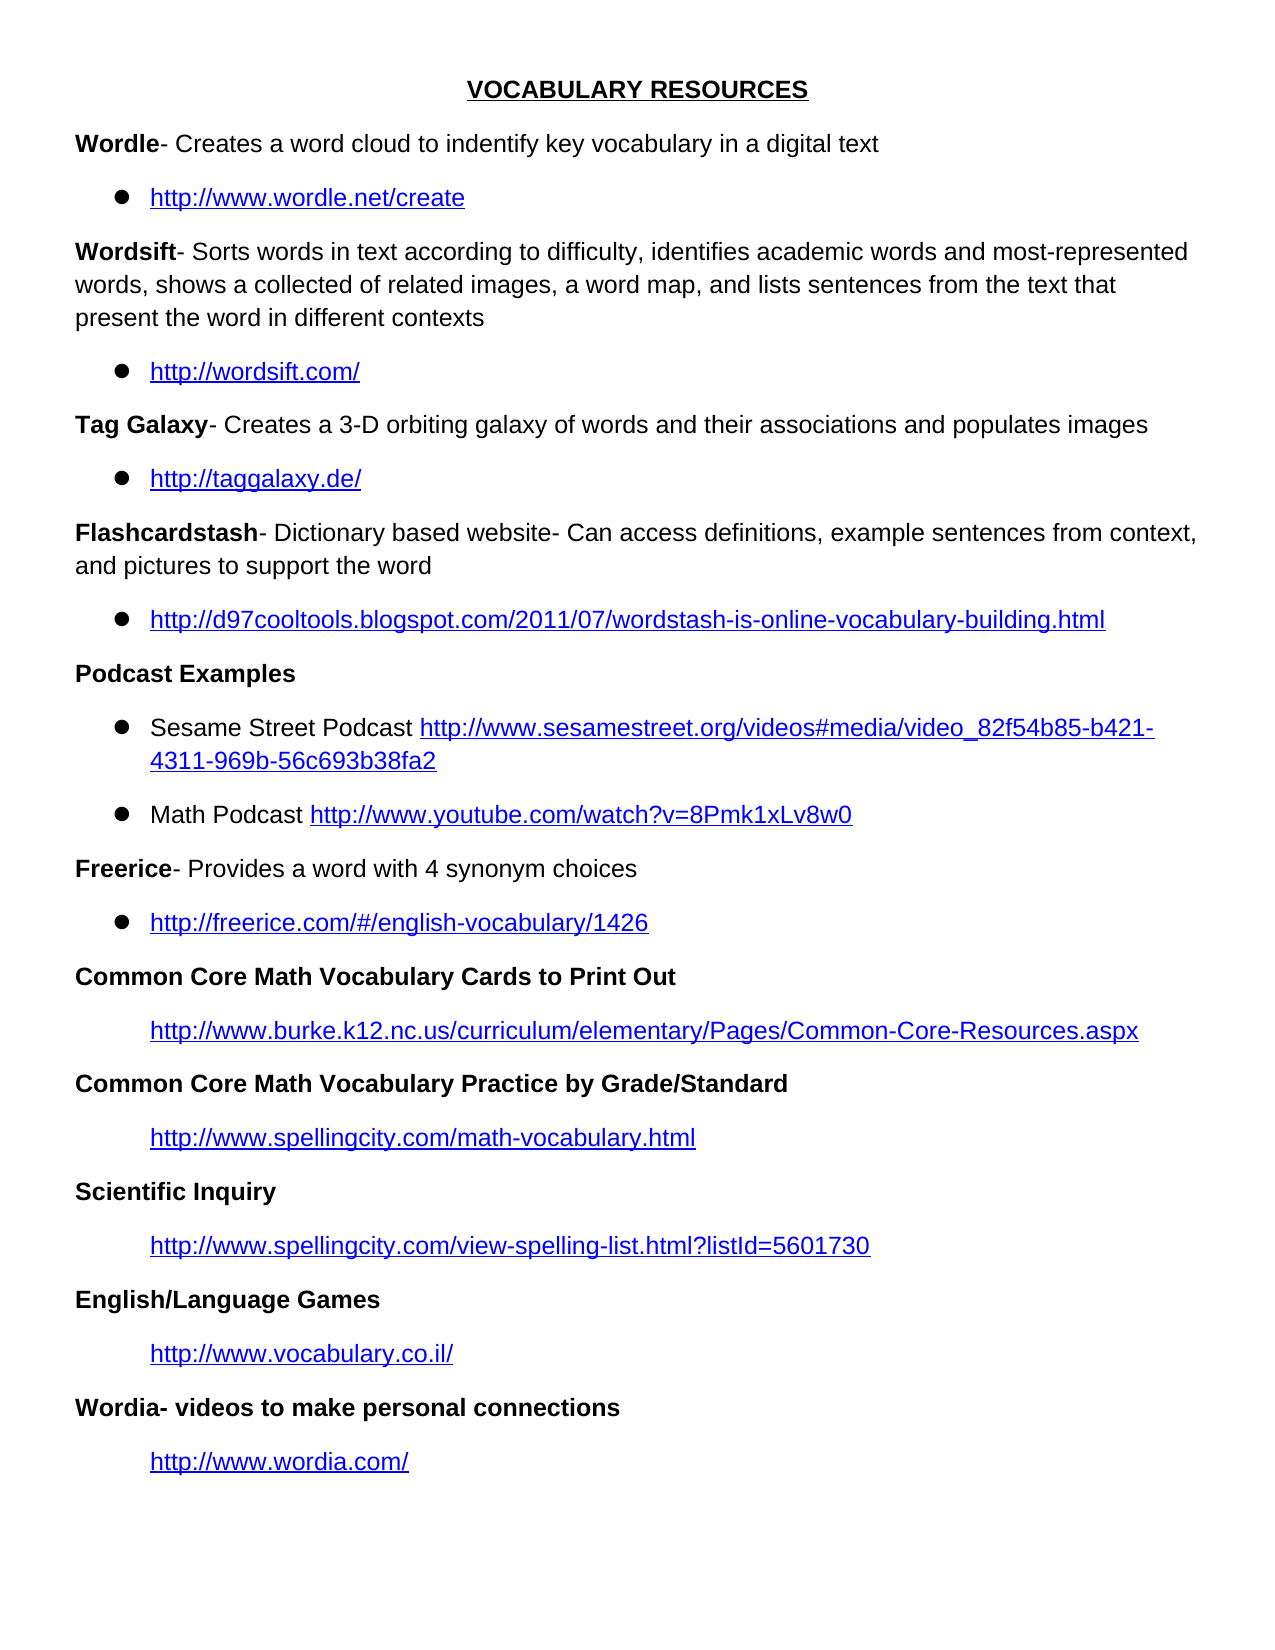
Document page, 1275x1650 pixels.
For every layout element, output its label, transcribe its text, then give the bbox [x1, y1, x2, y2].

list http://www.wordle.net/create [112, 183, 1200, 212]
text http://www.burke.k12.nc.us/curriculum/elementary/Pages/Common-Core-Resources.aspx [75, 1016, 1200, 1044]
text English/Language Games [75, 1285, 1200, 1314]
text http://www.vocabulary.co.il/ [75, 1339, 1200, 1367]
text VOCABULARY RESOURCES [75, 75, 1200, 104]
list http://d97cooltools.blogspot.com/2011/07/wordstash-is-online-vocabulary-building.html [112, 605, 1200, 634]
text http://www.spellingcity.com/math-vocabulary.html [75, 1123, 1200, 1152]
text Wordia- videos to make personal connections [75, 1393, 1200, 1421]
list Sesame Street Podcast http://www.sesamestreet.org/videos#media/video_82f54b85-b421-4311-969b-56c693b38fa2 [112, 713, 1200, 775]
text Common Core Math Vocabulary Cards to Print Out [75, 962, 1200, 991]
text Wordsift- Sorts words in text according to difficulty, identifies academic words and most-represented words, shows a collected of related images, a word map, and lists sentences from the text that present the word in different contexts [75, 237, 1200, 331]
text Scientific Inquiry [75, 1177, 1200, 1206]
text Podcast Examples [75, 659, 1200, 688]
list http://freerice.com/#/english-vocabulary/1426 [112, 908, 1200, 937]
list http://wordsift.com/ [112, 357, 1200, 385]
text Freerice- Provides a word with 4 synonym choices [75, 854, 1200, 883]
text Tag Galaxy- Creates a 3-D orbiting galaxy of words and their associations and populates images [75, 411, 1200, 439]
list Math Podcast http://www.youtube.com/watch?v=8Pmk1xLv8w0 [112, 800, 1200, 829]
text http://www.spellingcity.com/view-spelling-list.html?listId=5601730 [75, 1231, 1200, 1260]
list http://taggalaxy.de/ [112, 464, 1200, 493]
text http://www.wordia.com/ [75, 1446, 1200, 1475]
text Common Core Math Vocabulary Practice by Grade/Standard [75, 1069, 1200, 1098]
text Wordle- Creates a word cloud to indentify key vocabulary in a digital text [75, 129, 1200, 158]
text Flashcardstash- Dictionary based website- Can access definitions, example sentences from context, and pictures to support the word [75, 518, 1200, 580]
